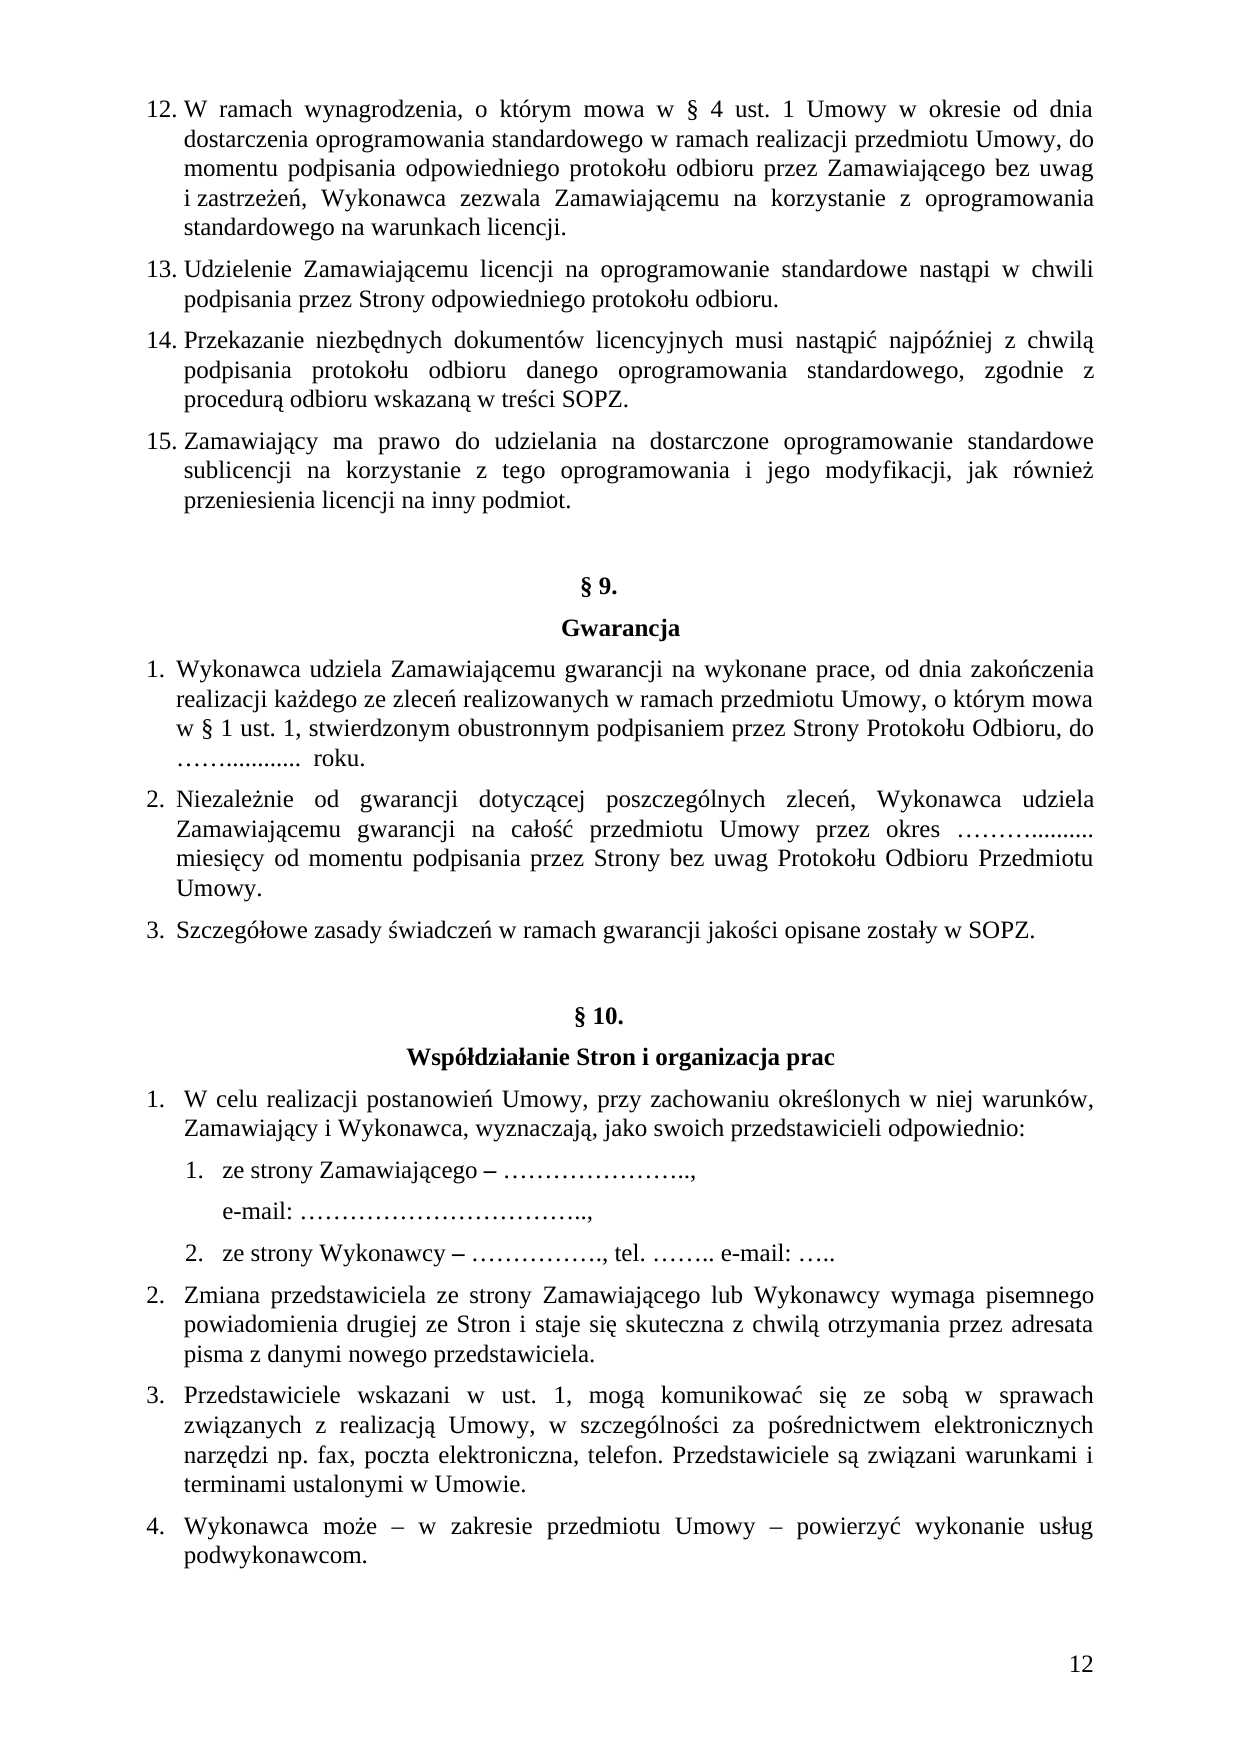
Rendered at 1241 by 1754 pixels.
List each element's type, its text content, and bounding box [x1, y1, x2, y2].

list Niezależnie od gwarancji dotyczącej poszczególnych zleceń, Wykonawca udziela Zamawiającemu gwarancji na całość przedmiotu Umowy przez okres ……….......... miesięcy od momentu podpisania przez Strony bez uwag Protokołu Odbioru Przedmiotu Umowy. [146, 784, 1095, 902]
list Udzielenie Zamawiającemu licencji na oprogramowanie standardowe nastąpi w chwili podpisania przez Strony odpowiedniego protokołu odbioru. [146, 254, 1095, 312]
list Przekazanie niezbędnych dokumentów licencyjnych musi nastąpić najpóźniej z chwilą podpisania protokołu odbioru danego oprogramowania standardowego, zgodnie z procedurą odbioru wskazaną w treści SOPZ. [146, 325, 1095, 413]
text e-mail: …………………………….., [222, 1196, 1095, 1225]
list W ramach wynagrodzenia, o którym mowa w § 4 ust. 1 Umowy w okresie od dnia dostarczenia oprogramowania standardowego w ramach realizacji przedmiotu Umowy, do momentu podpisania odpowiedniego protokołu odbioru przez Zamawiającego bez uwag i zastrzeżeń, Wykonawca zezwala Zamawiającemu na korzystanie z oprogramowania standardowego na warunkach licencji. [146, 94, 1095, 241]
text § 9. [140, 571, 1095, 600]
text § 10. [140, 1001, 1095, 1030]
list Wykonawca udziela Zamawiającemu gwarancji na wykonane prace, od dnia zakończenia realizacji każdego ze zleceń realizowanych w ramach przedmiotu Umowy, o którym mowa w § 1 ust. 1, stwierdzonym obustronnym podpisaniem przez Strony Protokołu Odbioru, do ……............ roku. [146, 654, 1095, 772]
text Gwarancja [191, 613, 1050, 641]
list Zamawiający ma prawo do udzielania na dostarczone oprogramowanie standardowe sublicencji na korzystanie z tego oprogramowania i jego modyfikacji, jak również przeniesienia licencji na inny podmiot. [146, 426, 1095, 514]
list ze strony Wykonawcy – ……………., tel. …….. e-mail: ….. [185, 1238, 1095, 1267]
list Szczegółowe zasady świadczeń w ramach gwarancji jakości opisane zostały w SOPZ. [146, 915, 1095, 943]
list Wykonawca może – w zakresie przedmiotu Umowy – powierzyć wykonanie usług podwykonawcom. [146, 1511, 1095, 1569]
list Przedstawiciele wskazani w ust. 1, mogą komunikować się ze sobą w sprawach związanych z realizacją Umowy, w szczególności za pośrednictwem elektronicznych narzędzi np. fax, poczta elektroniczna, telefon. Przedstawiciele są związani warunkami i terminami ustalonymi w Umowie. [146, 1381, 1095, 1498]
list ze strony Zamawiającego – ………………….., [185, 1155, 1095, 1183]
list Zmiana przedstawiciela ze strony Zamawiającego lub Wykonawcy wymaga pisemnego powiadomienia drugiej ze Stron i staje się skuteczna z chwilą otrzymania przez adresata pisma z danymi nowego przedstawiciela. [146, 1280, 1095, 1368]
text Współdziałanie Stron i organizacja prac [191, 1042, 1050, 1071]
list W celu realizacji postanowień Umowy, przy zachowaniu określonych w niej warunków, Zamawiający i Wykonawca, wyznaczają, jako swoich przedstawicieli odpowiednio: [146, 1084, 1095, 1142]
